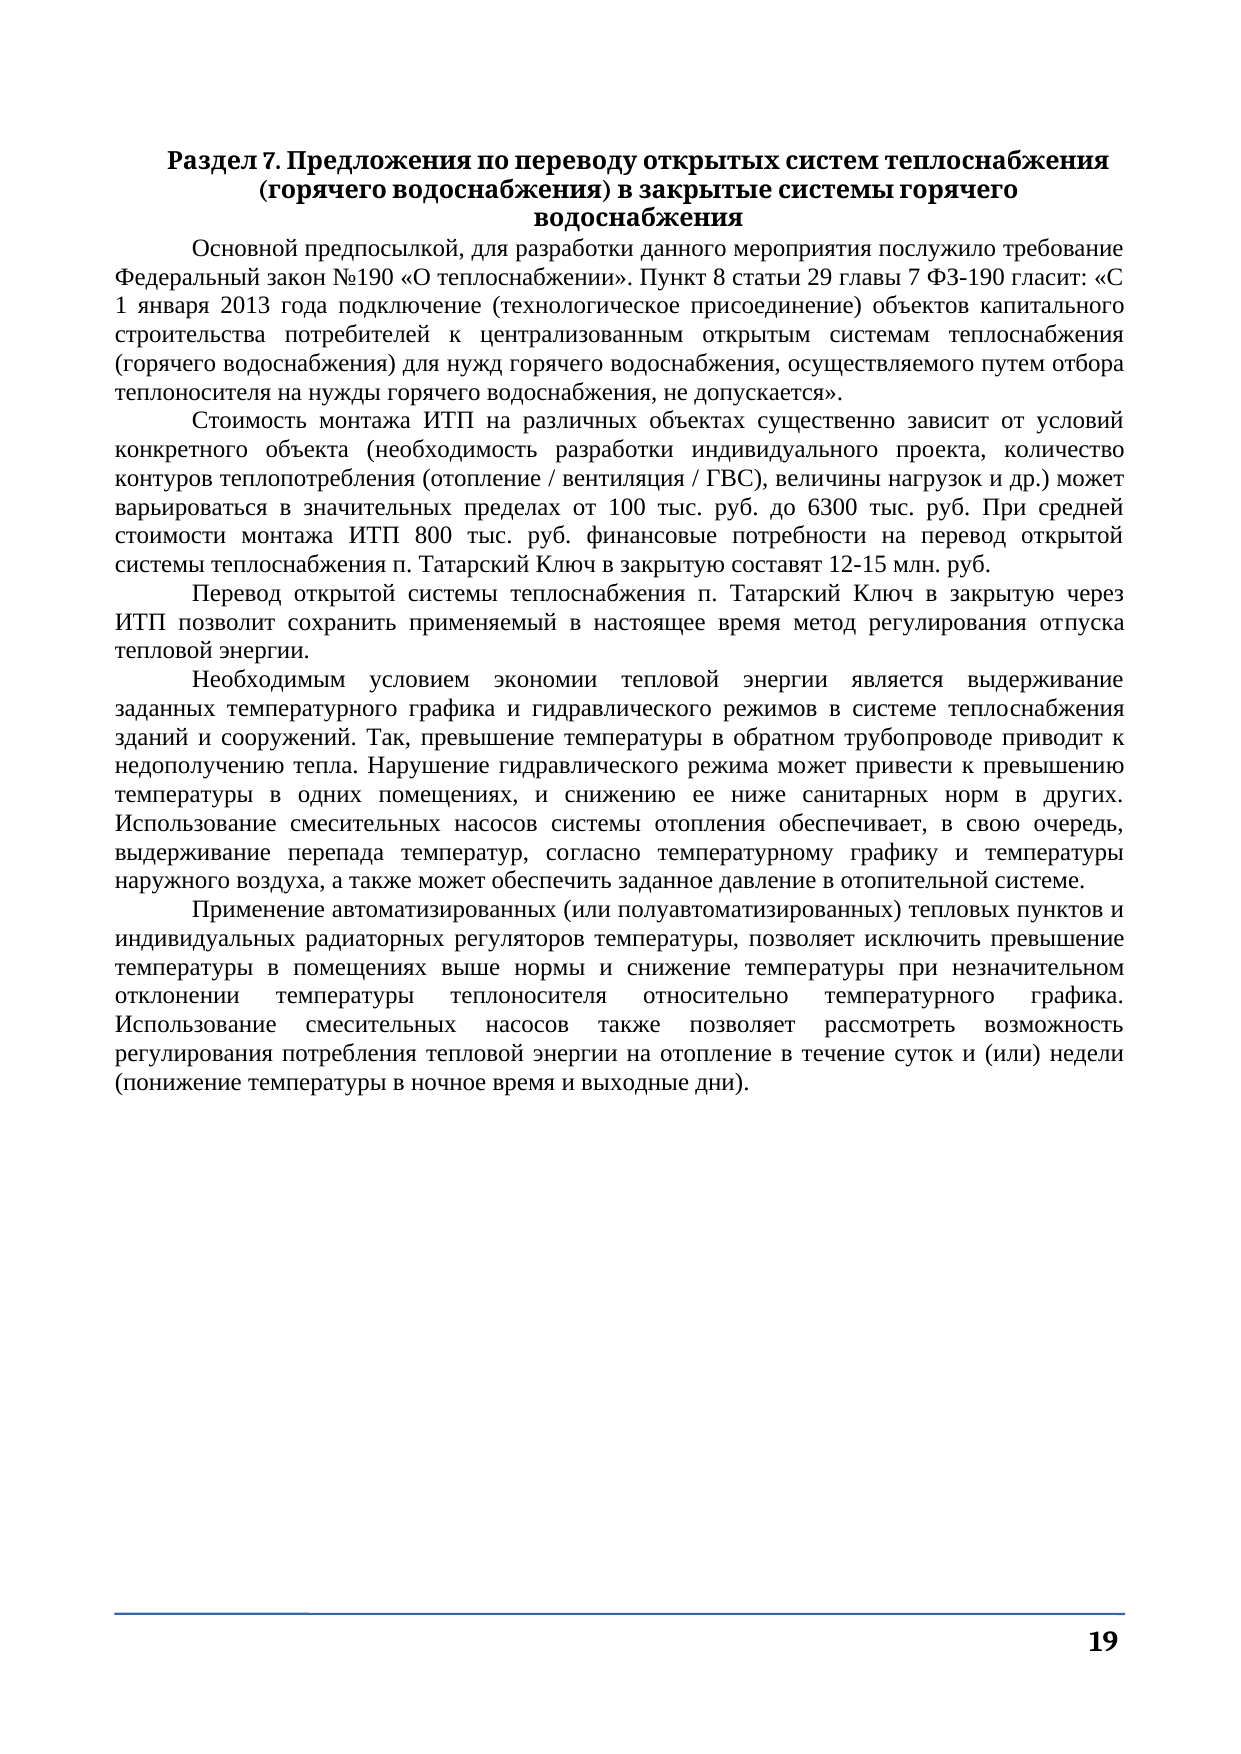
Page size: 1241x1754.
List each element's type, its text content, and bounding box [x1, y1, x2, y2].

text Необходимым условием экономии тепловой энергии является выдерживание заданных температурного графика и гидравлического режимов в системе теплоснабжения зданий и сооружений. Так, превышение температуры в обратном трубопроводе приводит к недополучению тепла. Нарушение гидравлического режима может привести к превышению температуры в одних помещениях, и снижению ее ниже санитарных норм в других. Использование смесительных насосов системы отопления обеспечивает, в свою очередь, выдерживание перепада температур, согласно температурному графику и температуры наружного воздуха, а также может обеспечить заданное давление в отопительной системе. [114, 664, 1124, 894]
text Перевод открытой системы теплоснабжения п. Татарский Ключ в закрытую через ИТП позволит сохранить применяемый в настоящее время метод регулирования отпуска тепловой энергии. [114, 578, 1124, 664]
text Раздел 7. Предложения по переводу открытых систем теплоснабжения (горячего водоснабжения) в закрытые системы горячего водоснабжения [152, 147, 1124, 233]
text Применение автоматизированных (или полуавтоматизированных) тепловых пунктов и индивидуальных радиаторных регуляторов температуры, позволяет исключить превышение температуры в помещениях выше нормы и снижение температуры при незначительном отклонении температуры теплоносителя относительно температурного графика. Использование смесительных насосов также позволяет рассмотреть возможность регулирования потребления тепловой энергии на отопление в течение суток и (или) недели (понижение температуры в ночное время и выходные дни). [114, 894, 1124, 1096]
text Основной предпосылкой, для разработки данного мероприятия послужило требование Федеральный закон №190 «О теплоснабжении». Пункт 8 статьи 29 главы 7 ФЗ-190 гласит: «С 1 января 2013 года подключение (технологическое присоединение) объектов капитального строительства потребителей к централизованным открытым системам теплоснабжения (горячего водоснабжения) для нужд горячего водоснабжения, осуществляемого путем отбора теплоносителя на нужды горячего водоснабжения, не допускается». [114, 233, 1124, 406]
text Стоимость монтажа ИТП на различных объектах существенно зависит от условий конкретного объекта (необходимость разработки индивидуального проекта, количество контуров теплопотребления (отопление / вентиляция / ГВС), величины нагрузок и др.) может варьироваться в значительных пределах от 100 тыс. руб. до 6300 тыс. руб. При средней стоимости монтажа ИТП 800 тыс. руб. финансовые потребности на перевод открытой системы теплоснабжения п. Татарский Ключ в закрытую составят 12-15 млн. руб. [114, 406, 1124, 578]
